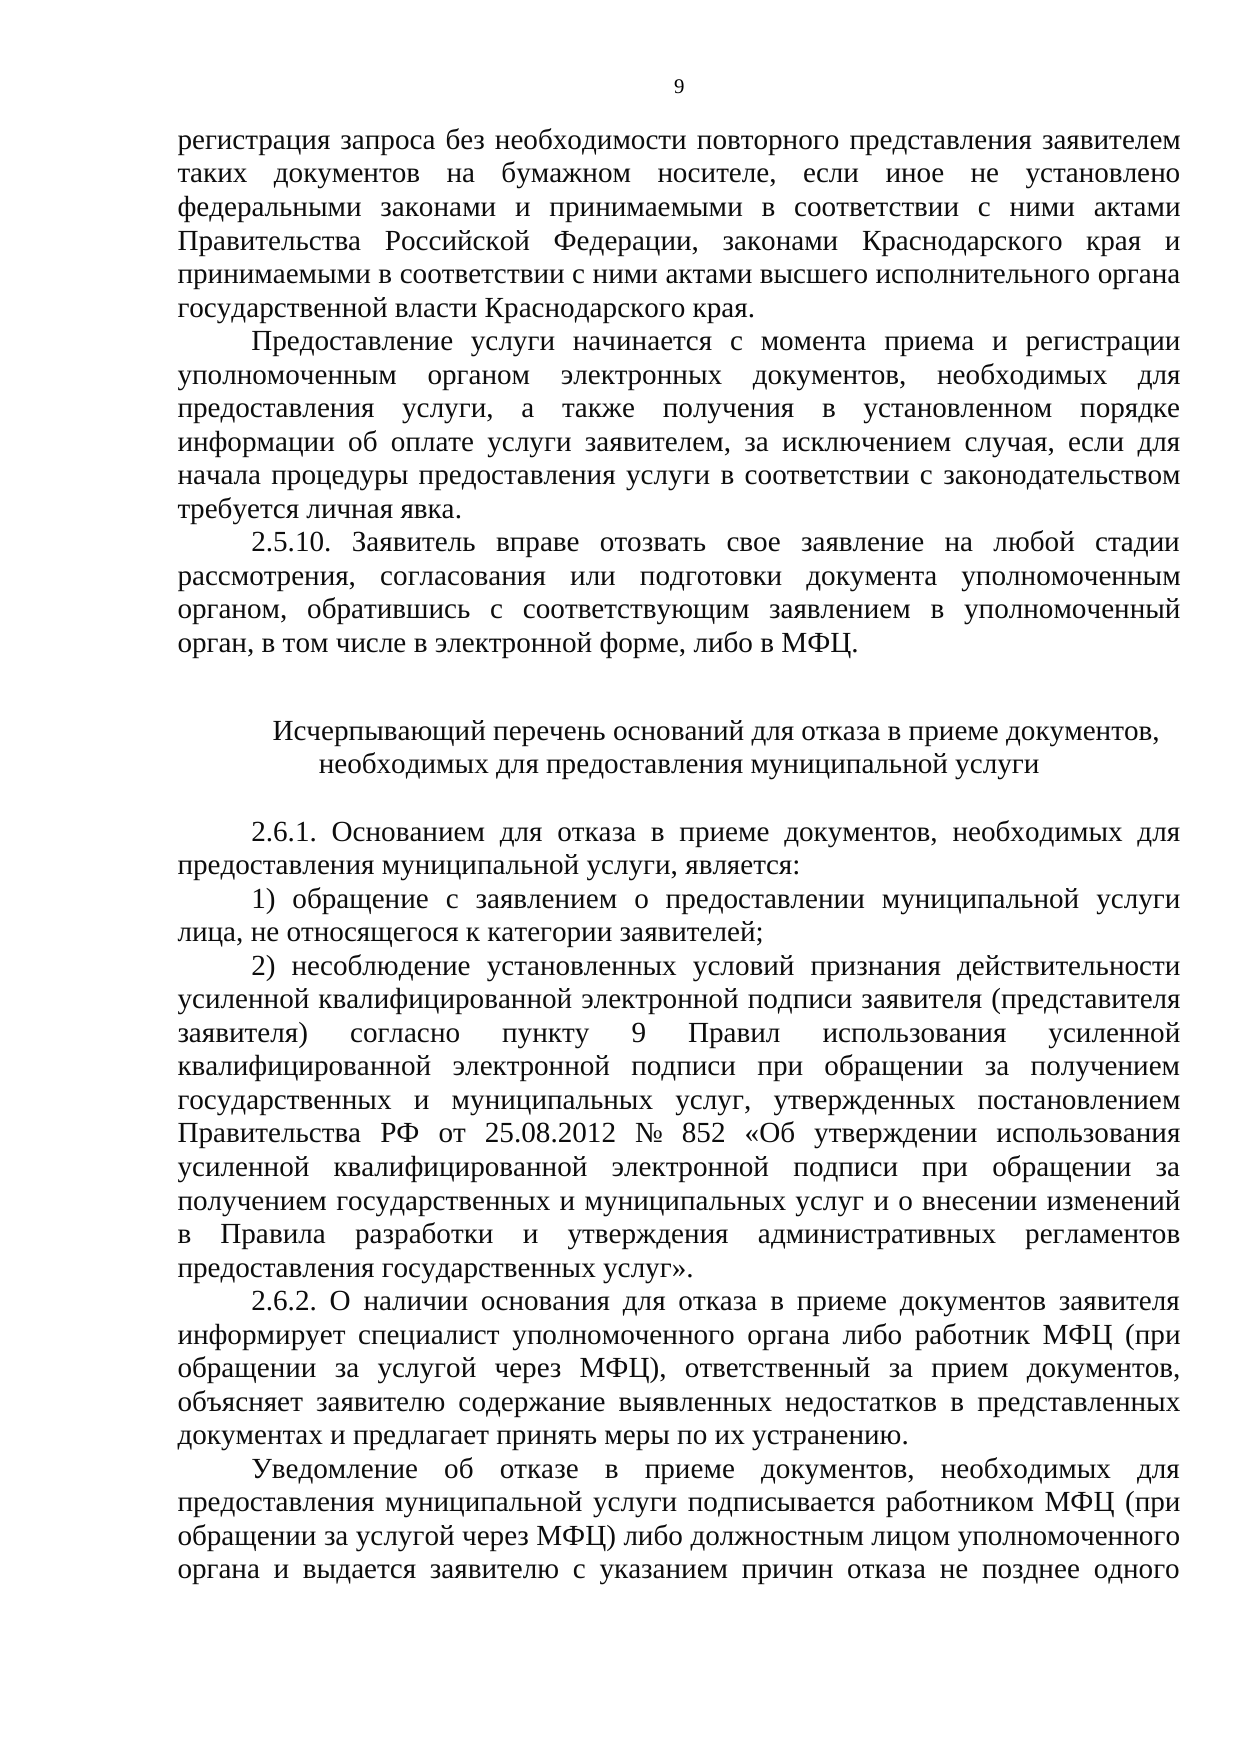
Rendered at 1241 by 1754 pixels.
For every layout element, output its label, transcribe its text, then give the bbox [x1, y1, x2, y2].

text 2.6.2. О наличии основания для отказа в приеме документов заявителя информирует специалист уполномоченного органа либо работник МФЦ (при обращении за услугой через МФЦ), ответственный за прием документов, объясняет заявителю содержание выявленных недостатков в представленных документах и предлагает принять меры по их устранению. [177, 1283, 1181, 1451]
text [177, 1451, 1181, 1585]
text 2.5.10. Заявитель вправе отозвать свое заявление на любой стадии рассмотрения, согласования или подготовки документа уполномоченным органом, обратившись с соответствующим заявлением в уполномоченный орган, в том числе в электронной форме, либо в МФЦ. [177, 524, 1181, 659]
text Предоставление услуги начинается с момента приема и регистрации уполномоченным органом электронных документов, необходимых для предоставления услуги, а также получения в установленном порядке информации об оплате услуги заявителем, за исключением случая, если для начала процедуры предоставления услуги в соответствии с законодательством требуется личная явка. [177, 323, 1181, 524]
text 2.6.1. Основанием для отказа в приеме документов, необходимых для предоставления муниципальной услуги, является: [177, 814, 1181, 881]
text 2) несоблюдение установленных условий признания действительности усиленной квалифицированной электронной подписи заявителя (представителя заявителя) согласно пункту 9 Правил использования усиленной квалифицированной электронной подписи при обращении за получением государственных и муниципальных услуг, утвержденных постановлением Правительства РФ от 25.08.2012 № 852 «Об утверждении использования усиленной квалифицированной электронной подписи при обращении за получением государственных и муниципальных услуг и о внесении изменений в Правила разработки и утверждения административных регламентов предоставления государственных услуг». [177, 948, 1181, 1283]
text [177, 122, 1181, 323]
text Исчерпывающий перечень оснований для отказа в приеме документов, необходимых для предоставления муниципальной услуги [177, 713, 1181, 780]
text 1) обращение с заявлением о предоставлении муниципальной услуги лица, не относящегося к категории заявителей; [177, 881, 1181, 948]
